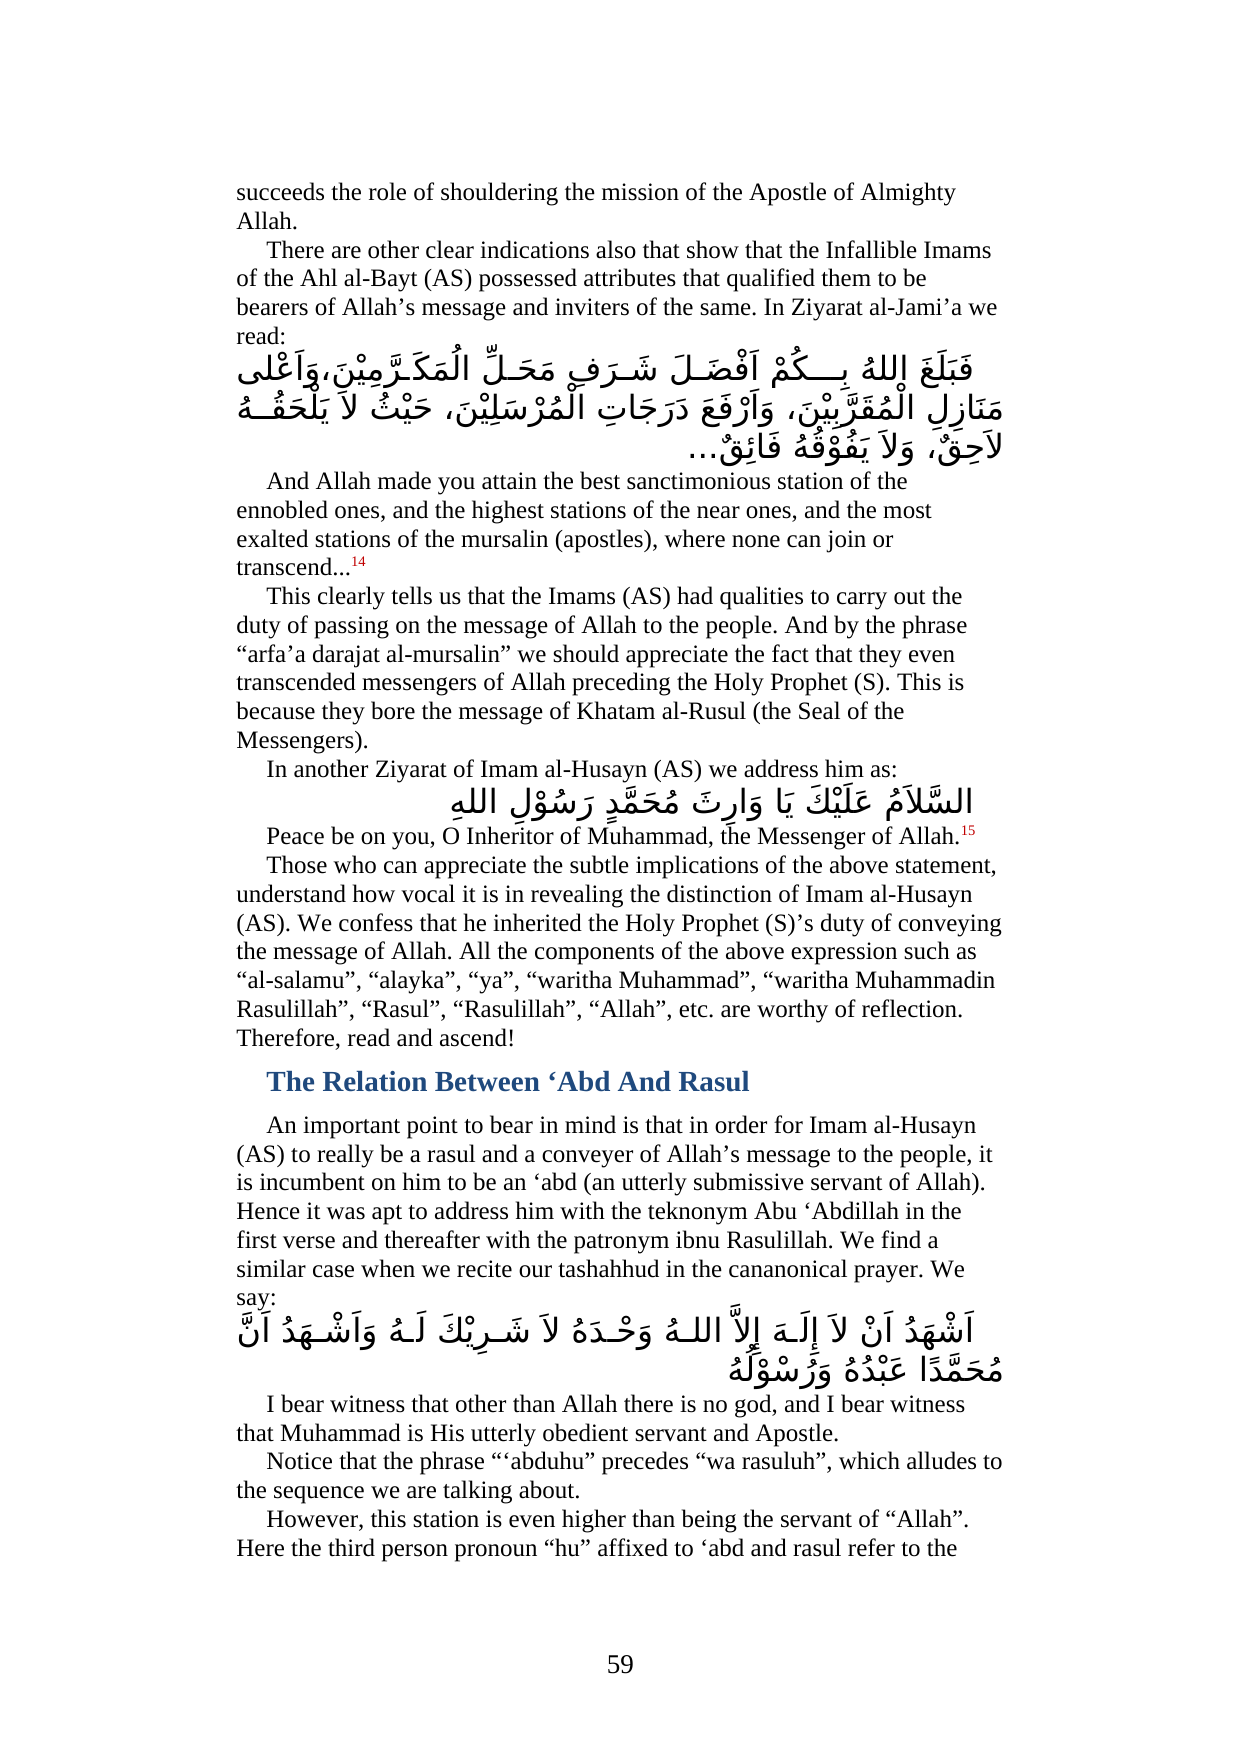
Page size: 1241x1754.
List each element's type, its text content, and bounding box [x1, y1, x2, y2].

text فَبَلَغَ اللهُ بِــكُمْ اَفْضَلَ شَرَفِ مَحَلِّ الُمَكَرَّمِيْنَ،وَاَعْلى مَنَازِلِ الْمُقَرَّبِيْنَ، وَاَرْفَعَ دَرَجَاتِ الْمُرْسَلِيْنَ، حَيْثُ لاَ يَلْحَقُهُ لاَحِقٌ، وَلاَ يَفُوْقُهُ فَائِقٌ... [236, 350, 1004, 466]
text Notice that the phrase “‘abduhu” precedes “wa rasuluh”, which alludes to the sequence we are talking about. [236, 1446, 1004, 1504]
text In another Ziyarat of Imam al-Husayn (AS) we address him as: [236, 754, 1004, 782]
text And Allah made you attain the best sanctimonious station of the ennobled ones, and the highest stations of the near ones, and the most exalted stations of the mursalin (apostles), where none can join or transcend...14 [236, 466, 1004, 581]
text I bear witness that other than Allah there is no god, and I bear witness that Muhammad is His utterly obedient servant and Apostle. [236, 1389, 1004, 1446]
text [236, 177, 1004, 235]
text Peace be on you, O Inheritor of Muhammad, the Messenger of Allah.15 [236, 821, 1004, 850]
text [236, 1504, 1004, 1561]
text An important point to bear in mind is that in order for Imam al-Husayn (AS) to really be a rasul and a conveyer of Allah’s message to the people, it is incumbent on him to be an ‘abd (an utterly submissive servant of Allah). Hence it was apt to address him with the teknonym Abu ‘Abdillah in the first verse and thereafter with the patronym ibnu Rasulillah. We find a similar case when we recite our tashahhud in the cananonical prayer. We say: [236, 1110, 1004, 1311]
text There are other clear indications also that show that the Infallible Imams of the Ahl al-Bayt (AS) possessed attributes that qualified them to be bearers of Allah’s message and inviters of the same. In Ziyarat al-Jami’a we read: [236, 235, 1004, 350]
text اَشْهَدُ اَنْ لاَ إِلَهَ إِلاَّ اللهُ وَحْدَهُ لاَ شَرِيْكَ لَهُ وَاَشْهَدُ اَنَّ مُحَمَّدًا عَبْدُهُ وَرُسْوْلُهُ [236, 1311, 1004, 1389]
text السَّلاَمُ عَلَيْكَ يَا وَارِثَ مُحَمَّدٍ رَسُوْلِ اللهِ [236, 782, 1004, 821]
text This clearly tells us that the Imams (AS) had qualities to carry out the duty of passing on the message of Allah to the people. And by the phrase “arfa’a darajat al-mursalin” we should appreciate the fact that they even transcended messengers of Allah preceding the Holy Prophet (S). This is because they bore the message of Khatam al-Rusul (the Seal of the Messengers). [236, 581, 1004, 754]
text Those who can appreciate the subtle implications of the above statement, understand how vocal it is in revealing the distinction of Imam al-Husayn (AS). We confess that he inherited the Holy Prophet (S)’s duty of conveying the message of Allah. All the components of the above expression such as “al-salamu”, “alayka”, “ya”, “waritha Muhammad”, “waritha Muhammadin Rasulillah”, “Rasul”, “Rasulillah”, “Allah”, etc. are worthy of reflection. Therefore, read and ascend! [236, 850, 1004, 1051]
subtitle The Relation Between ‘Abd And Rasul [236, 1064, 1004, 1097]
